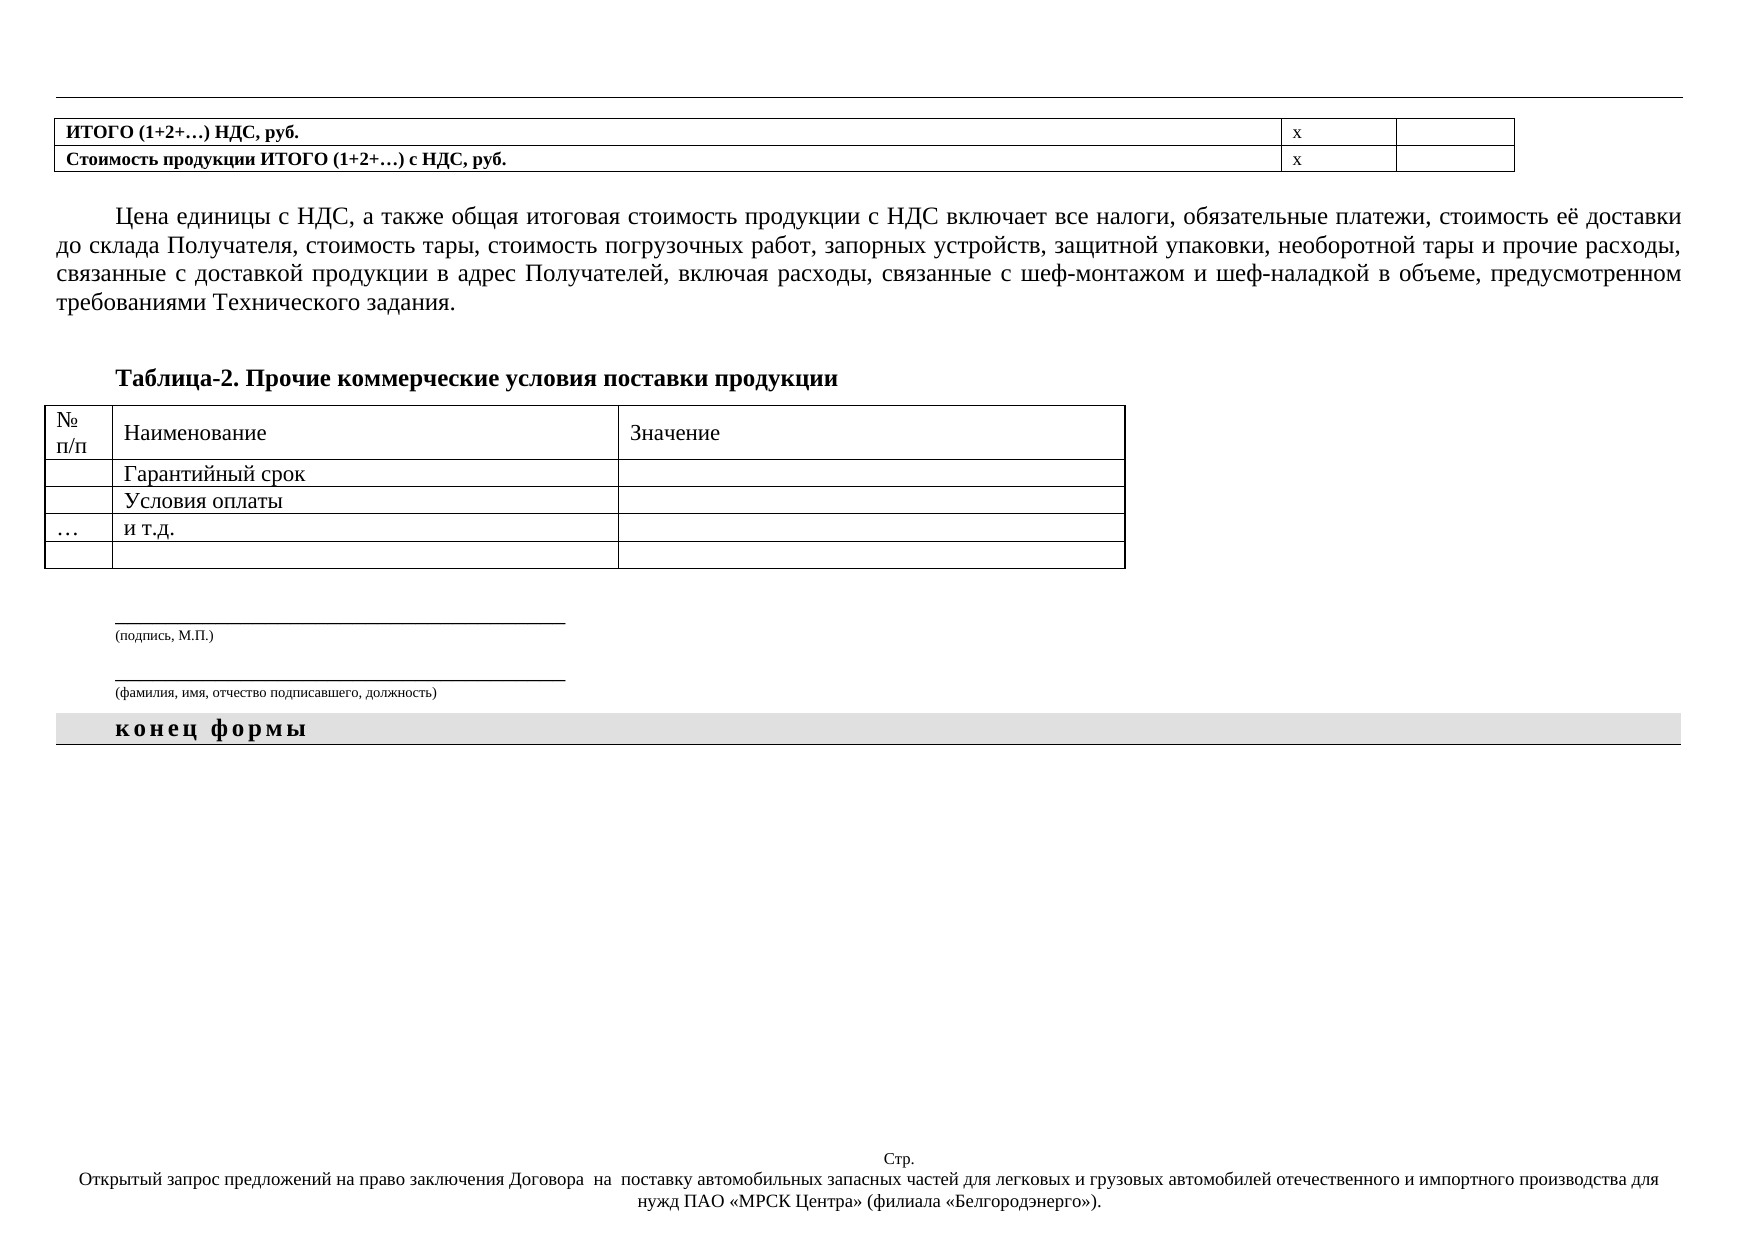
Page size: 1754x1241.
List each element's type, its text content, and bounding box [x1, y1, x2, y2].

text конец формы [56, 713, 1681, 744]
table_cell и т.д. [113, 514, 618, 541]
table_cell х [1282, 119, 1396, 145]
table_cell ИТОГО (1+2+…) НДС, руб. [55, 119, 1281, 145]
table_cell [619, 460, 1124, 486]
table_cell [46, 487, 112, 513]
table_header Значение [619, 406, 1124, 458]
table_cell [619, 542, 1124, 568]
text (фамилия, имя, отчество подписавшего, должность) [56, 684, 1299, 713]
table_cell [46, 460, 112, 486]
table_cell [619, 514, 1124, 541]
text Таблица-2. Прочие коммерческие условия поставки продукции [56, 363, 1683, 392]
table_header Наименование [113, 406, 618, 458]
table_cell [46, 542, 112, 568]
text Цена единицы с НДС, а также общая итоговая стоимость продукции с НДС включает все налоги, обязательные платежи, стоимость её доставки до склада Получателя, стоимость тары, стоимость погрузочных работ, запорных устройств, защитной упаковки, необоротной тары и прочие расходы, связанные с доставкой продукции в адрес Получателей, включая расходы, связанные с шеф-монтажом и шеф-наладкой в объеме, предусмотренном требованиями Технического задания. [56, 201, 1683, 316]
table_cell [619, 487, 1124, 513]
table_cell Условия оплаты [113, 487, 618, 513]
table_cell [113, 542, 618, 568]
text (подпись, М.П.) [56, 627, 1299, 655]
table_cell … [46, 514, 112, 541]
text ____________________________________ [56, 655, 1683, 684]
text ____________________________________ [56, 598, 1683, 627]
table_cell х [1282, 146, 1396, 171]
table_header № п/п [46, 406, 112, 458]
table_cell [1397, 119, 1514, 145]
table_cell [1397, 146, 1514, 171]
table_cell Гарантийный срок [113, 460, 618, 486]
table_cell Стоимость продукции ИТОГО (1+2+…) с НДС, руб. [55, 146, 1281, 171]
